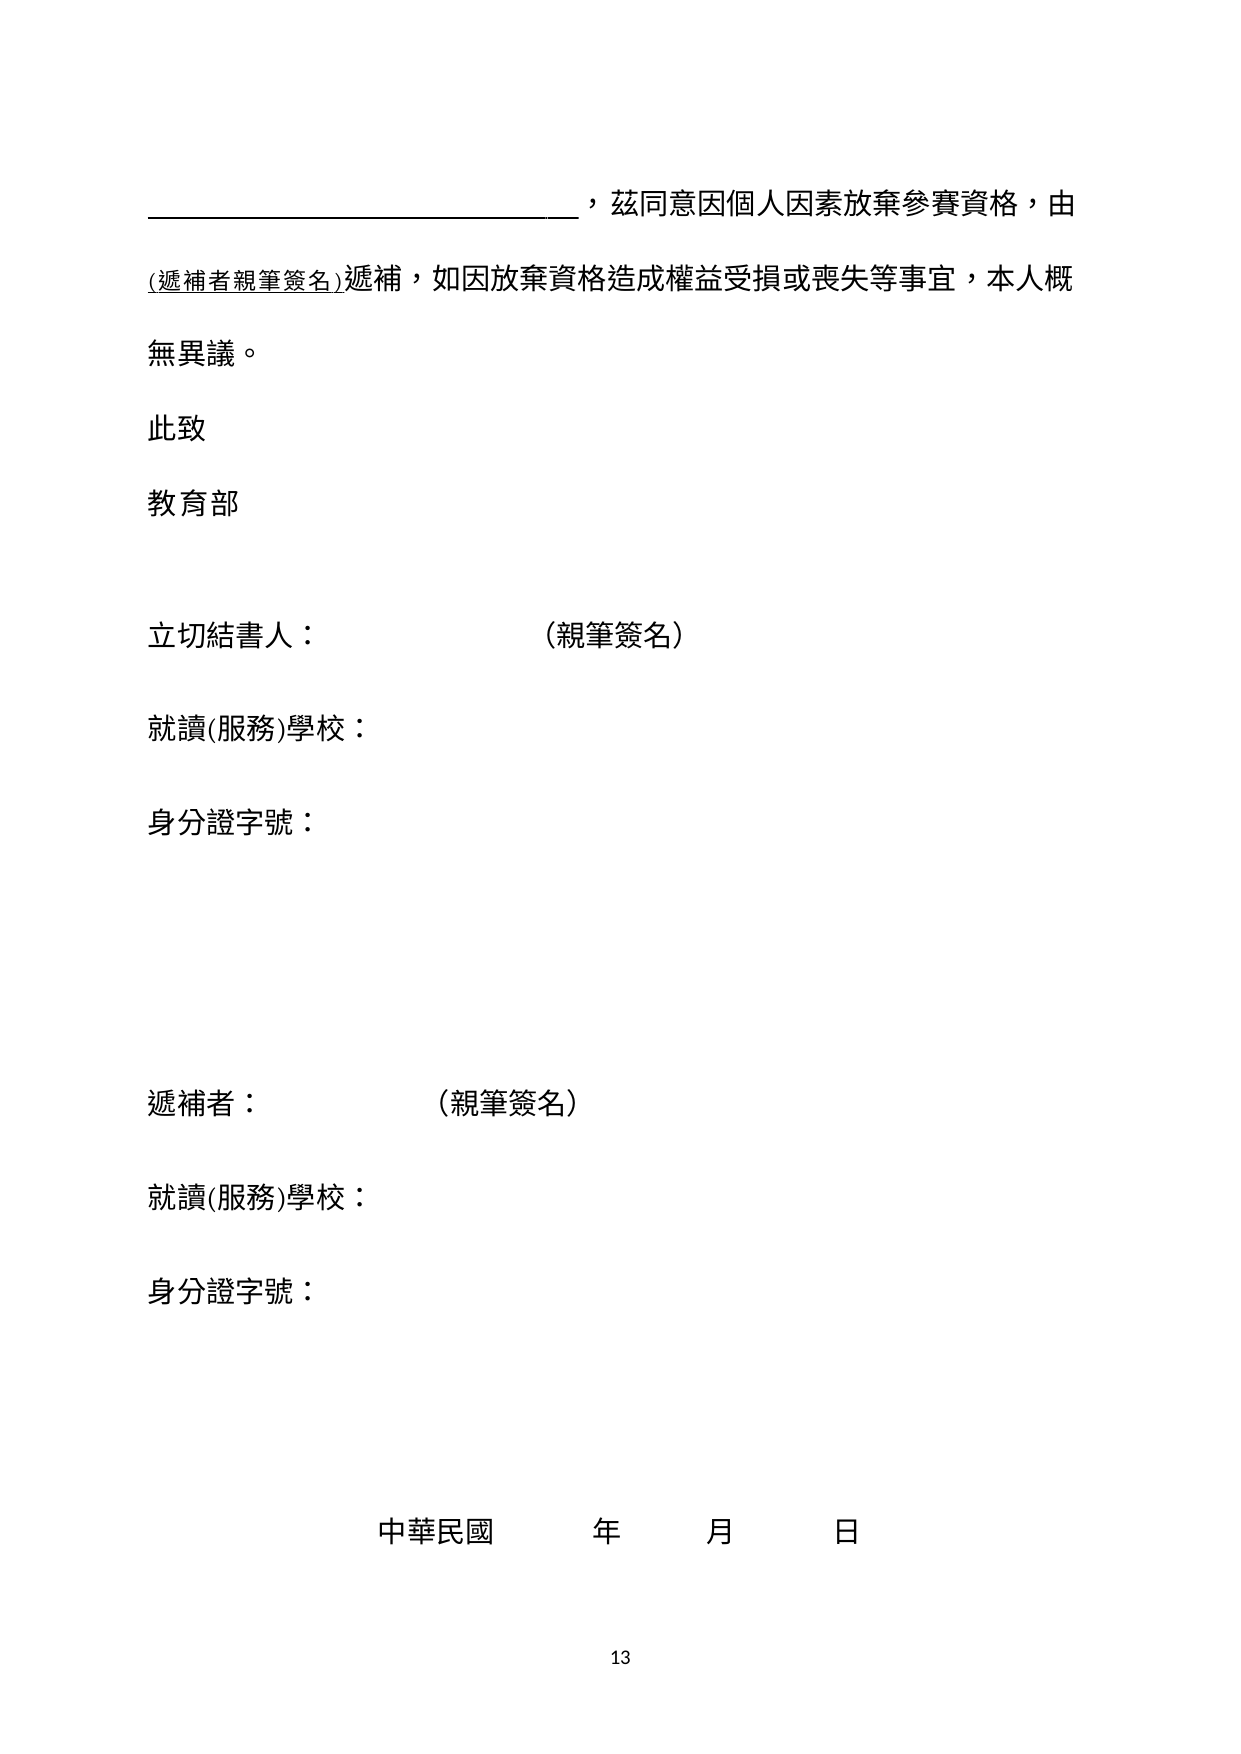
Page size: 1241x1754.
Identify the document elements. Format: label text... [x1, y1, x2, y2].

text 就讀(服務)學校： [148, 1158, 1092, 1233]
text 教育部 [148, 464, 1092, 539]
text 立切結書人： （親筆簽名） [148, 596, 1092, 671]
text 就讀(服務)學校： [148, 689, 1092, 764]
text ，茲同意因個人因素放棄參賽資格，由 (遞補者親筆簽名)遞補，如因放棄資格造成權益受損或喪失等事宜，本人概無異議。 [148, 164, 1093, 389]
text 此致 [148, 389, 1092, 464]
text 身分證字號： [148, 783, 1092, 858]
text 中華民國 年 月 日 [148, 1493, 1092, 1568]
text 身分證字號： [148, 1252, 1092, 1327]
text 遞補者： （親筆簽名） [148, 1064, 1092, 1139]
